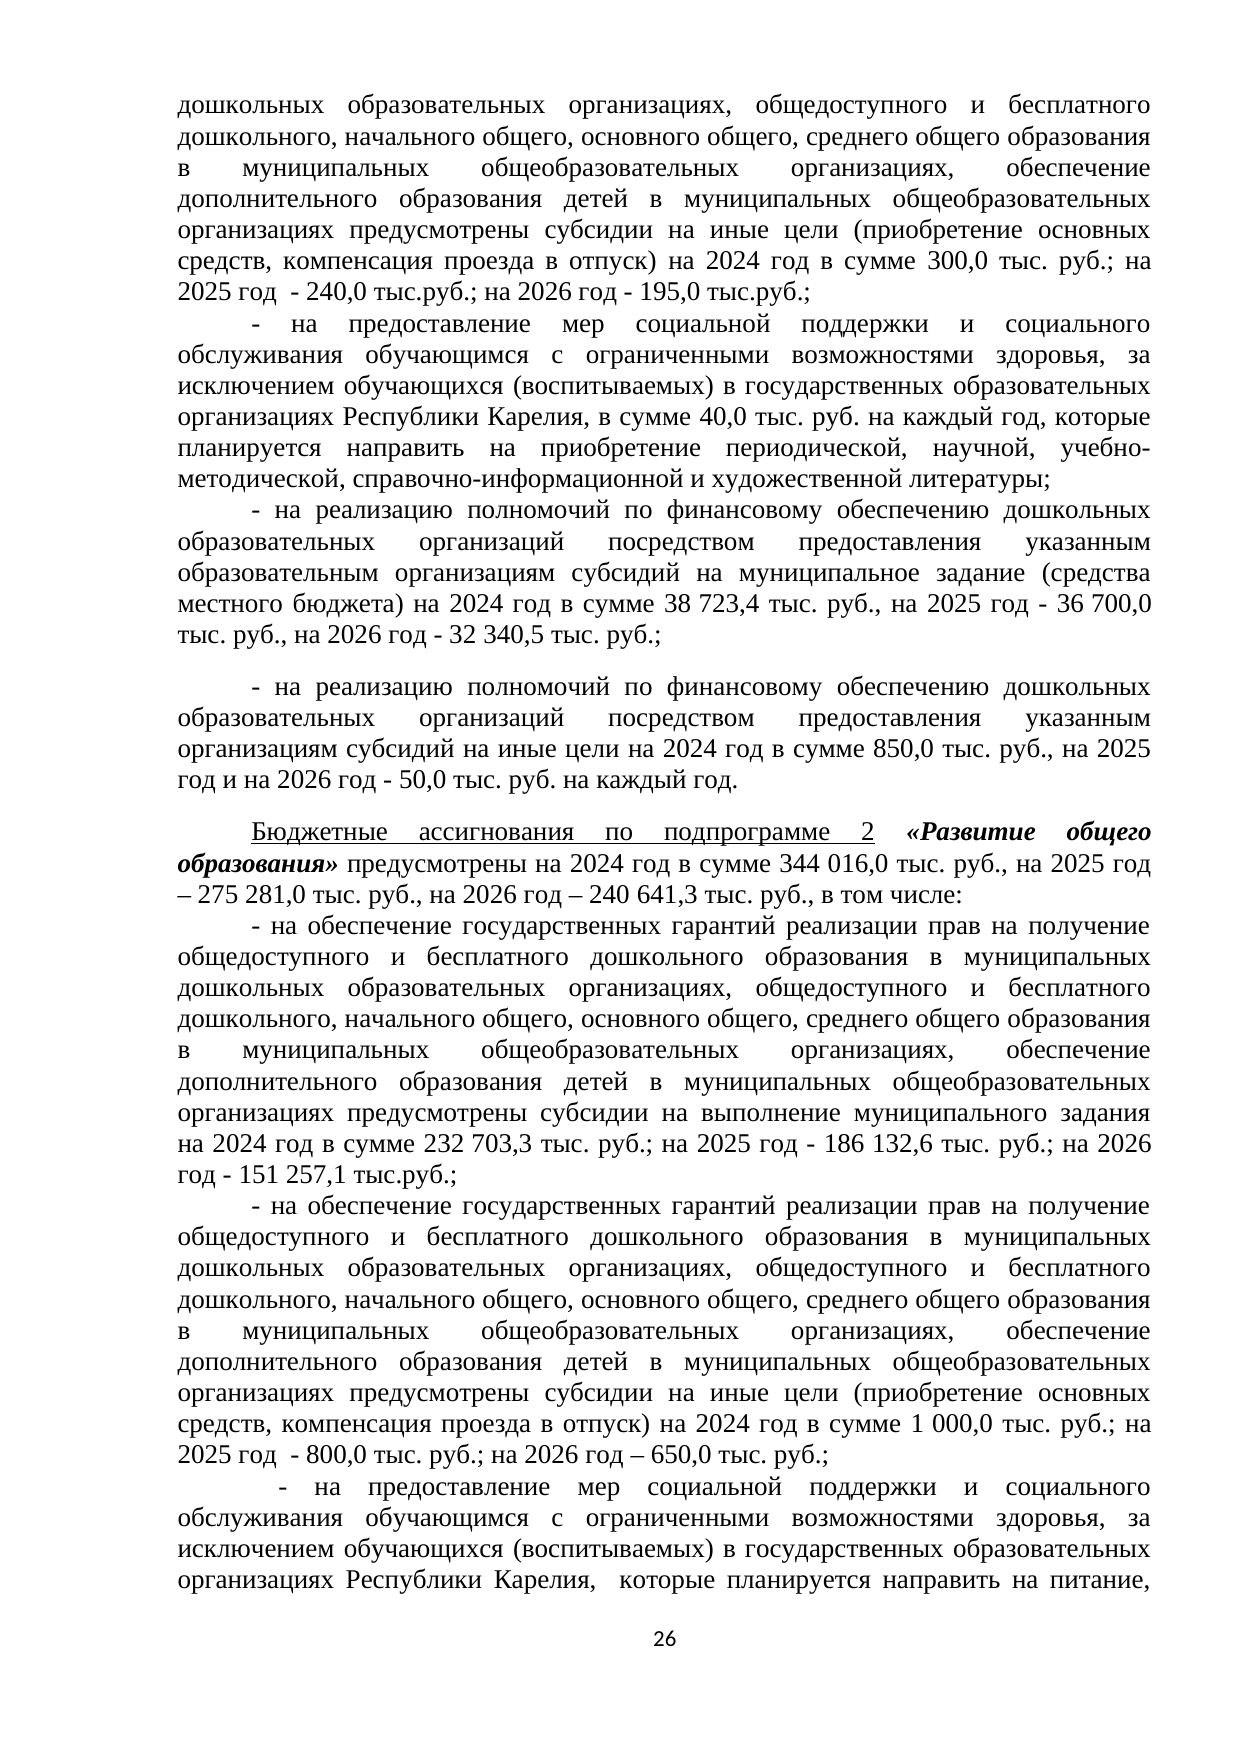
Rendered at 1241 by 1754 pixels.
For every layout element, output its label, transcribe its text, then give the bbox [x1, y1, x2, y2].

text - на обеспечение государственных гарантий реализации прав на получение общедоступного и бесплатного дошкольного образования в муниципальных дошкольных образовательных организациях, общедоступного и бесплатного дошкольного, начального общего, основного общего, среднего общего образования в муниципальных общеобразовательных организациях, обеспечение дополнительного образования детей в муниципальных общеобразовательных организациях предусмотрены субсидии на выполнение муниципального задания на 2024 год в сумме 232 703,3 тыс. руб.; на 2025 год - 186 132,6 тыс. руб.; на 2026 год - 151 257,1 тыс.руб.; [177, 909, 1152, 1189]
text - на реализацию полномочий по финансовому обеспечению дошкольных образовательных организаций посредством предоставления указанным организациям субсидий на иные цели на 2024 год в сумме 850,0 тыс. руб., на 2025 год и на 2026 год - 50,0 тыс. руб. на каждый год. [177, 670, 1152, 795]
text - на обеспечение государственных гарантий реализации прав на получение общедоступного и бесплатного дошкольного образования в муниципальных дошкольных образовательных организациях, общедоступного и бесплатного дошкольного, начального общего, основного общего, среднего общего образования в муниципальных общеобразовательных организациях, обеспечение дополнительного образования детей в муниципальных общеобразовательных организациях предусмотрены субсидии на иные цели (приобретение основных средств, компенсация проезда в отпуск) на 2024 год в сумме 1 000,0 тыс. руб.; на 2025 год - 800,0 тыс. руб.; на 2026 год – 650,0 тыс. руб.; [177, 1189, 1152, 1469]
text - на предоставление мер социальной поддержки и социального обслуживания обучающимся с ограниченными возможностями здоровья, за исключением обучающихся (воспитываемых) в государственных образовательных организациях Республики Карелия, в сумме 40,0 тыс. руб. на каждый год, которые планируется направить на приобретение периодической, научной, учебно-методической, справочно-информационной и художественной литературы; [177, 307, 1152, 493]
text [177, 89, 1152, 307]
text - на реализацию полномочий по финансовому обеспечению дошкольных образовательных организаций посредством предоставления указанным образовательным организациям субсидий на муниципальное задание (средства местного бюджета) на 2024 год в сумме 38 723,4 тыс. руб., на 2025 год - 36 700,0 тыс. руб., на 2026 год - 32 340,5 тыс. руб.; [177, 493, 1152, 649]
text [177, 1469, 1152, 1594]
text Бюджетные ассигнования по подпрограмме 2 «Развитие общего образования» предусмотрены на 2024 год в сумме 344 016,0 тыс. руб., на 2025 год – 275 281,0 тыс. руб., на 2026 год – 240 641,3 тыс. руб., в том числе: [177, 816, 1152, 909]
